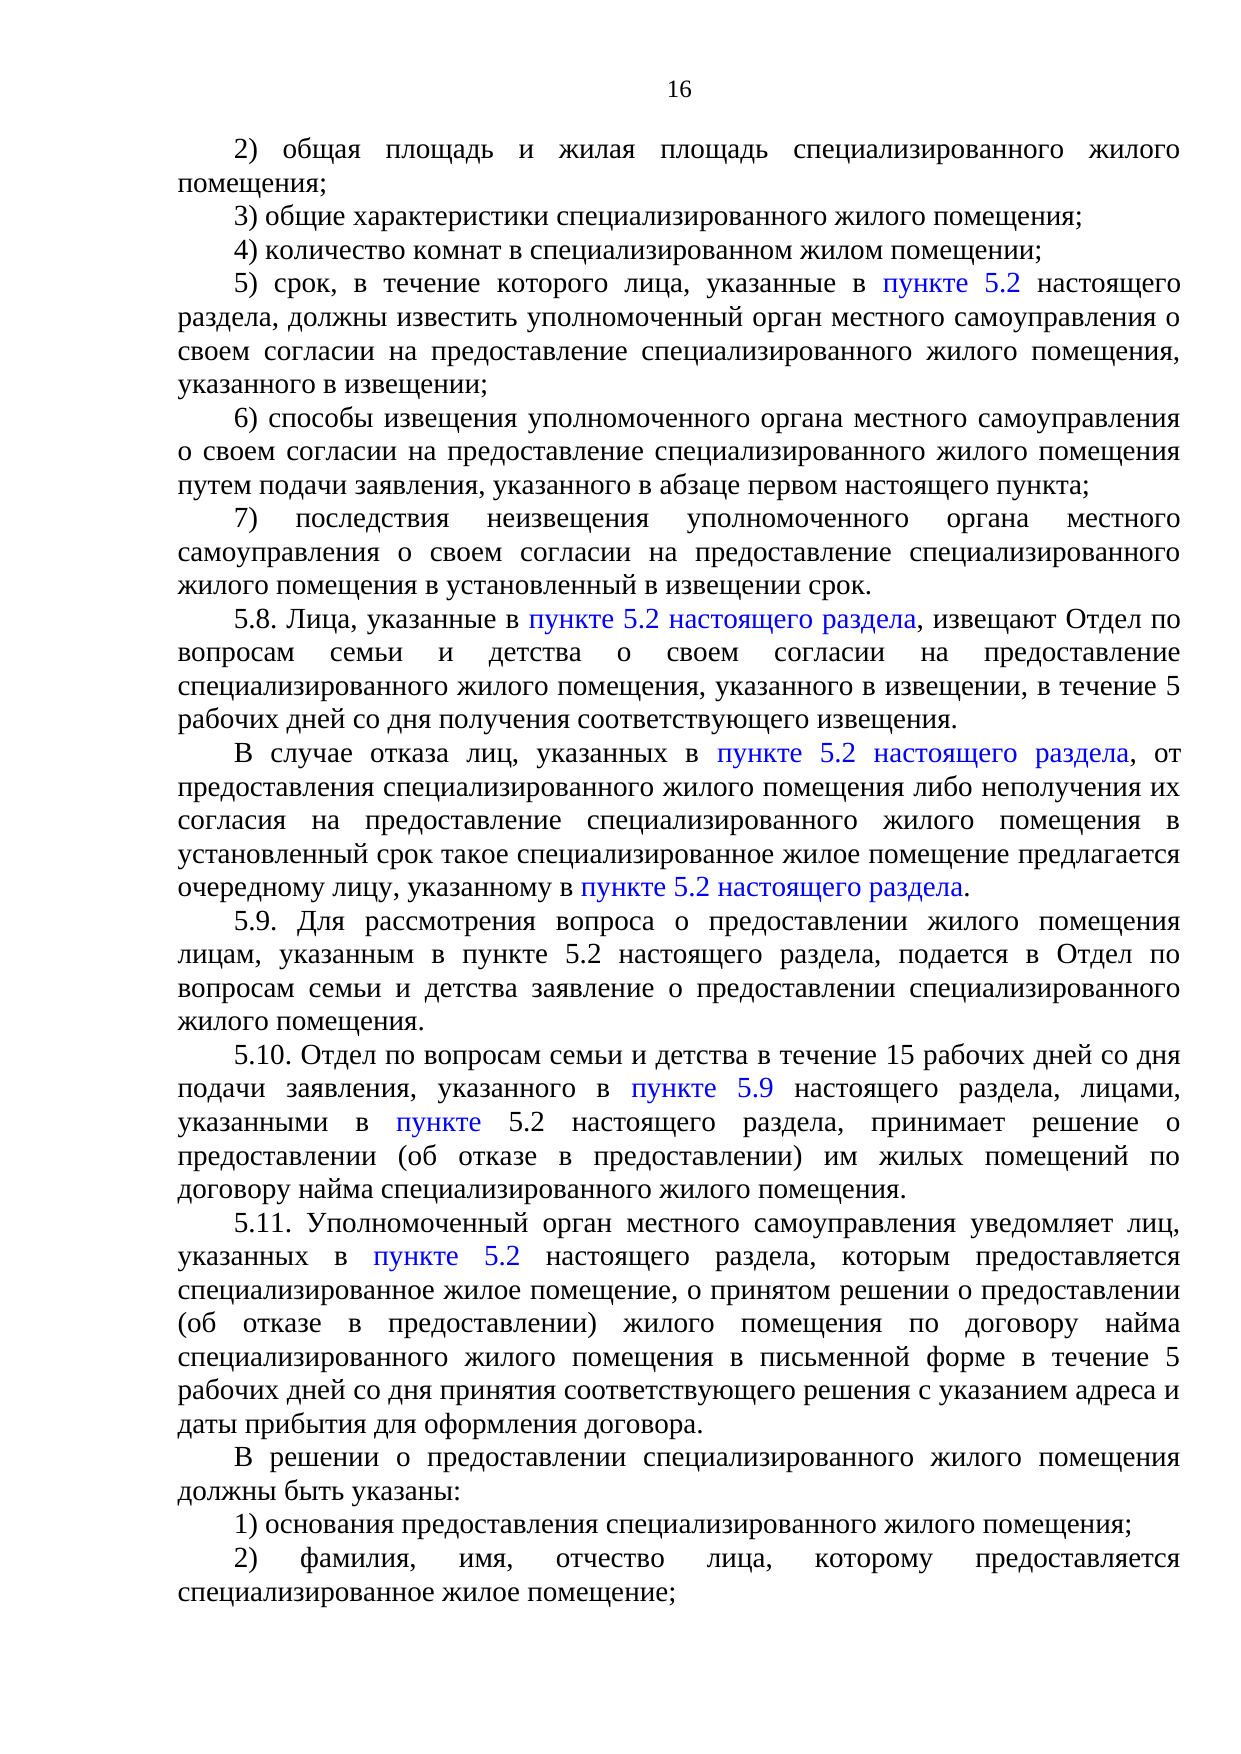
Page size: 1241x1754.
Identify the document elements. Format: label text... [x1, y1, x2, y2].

text 5.10. Отдел по вопросам семьи и детства в течение 15 рабочих дней со дня подачи заявления, указанного в пункте 5.9 настоящего раздела, лицами, указанными в пункте 5.2 настоящего раздела, принимает решение о предоставлении (об отказе в предоставлении) им жилых помещений по договору найма специализированного жилого помещения. [177, 1037, 1181, 1205]
text В случае отказа лиц, указанных в пункте 5.2 настоящего раздела, от предоставления специализированного жилого помещения либо неполучения их согласия на предоставление специализированного жилого помещения в установленный срок такое специализированное жилое помещение предлагается очередному лицу, указанному в пункте 5.2 настоящего раздела. [177, 735, 1181, 903]
text 5.8. Лица, указанные в пункте 5.2 настоящего раздела, извещают Отдел по вопросам семьи и детства о своем согласии на предоставление специализированного жилого помещения, указанного в извещении, в течение 5 рабочих дней со дня получения соответствующего извещения. [177, 601, 1181, 735]
text 4) количество комнат в специализированном жилом помещении; [177, 232, 1181, 266]
text 6) способы извещения уполномоченного органа местного самоуправления о своем согласии на предоставление специализированного жилого помещения путем подачи заявления, указанного в абзаце первом настоящего пункта; [177, 400, 1181, 500]
text 5.9. Для рассмотрения вопроса о предоставлении жилого помещения лицам, указанным в пункте 5.2 настоящего раздела, подается в Отдел по вопросам семьи и детства заявление о предоставлении специализированного жилого помещения. [177, 903, 1181, 1037]
text 1) основания предоставления специализированного жилого помещения; [177, 1507, 1181, 1540]
text 2) фамилия, имя, отчество лица, которому предоставляется специализированное жилое помещение; [177, 1540, 1181, 1607]
text 2) общая площадь и жилая площадь специализированного жилого помещения; [177, 131, 1181, 198]
text 7) последствия неизвещения уполномоченного органа местного самоуправления о своем согласии на предоставление специализированного жилого помещения в установленный в извещении срок. [177, 500, 1181, 601]
text 5) срок, в течение которого лица, указанные в пункте 5.2 настоящего раздела, должны известить уполномоченный орган местного самоуправления о своем согласии на предоставление специализированного жилого помещения, указанного в извещении; [177, 266, 1181, 400]
text 5.11. Уполномоченный орган местного самоуправления уведомляет лиц, указанных в пункте 5.2 настоящего раздела, которым предоставляется специализированное жилое помещение, о принятом решении о предоставлении (об отказе в предоставлении) жилого помещения по договору найма специализированного жилого помещения в письменной форме в течение 5 рабочих дней со дня принятия соответствующего решения с указанием адреса и даты прибытия для оформления договора. [177, 1205, 1181, 1439]
text 3) общие характеристики специализированного жилого помещения; [177, 198, 1181, 232]
text В решении о предоставлении специализированного жилого помещения должны быть указаны: [177, 1439, 1181, 1507]
